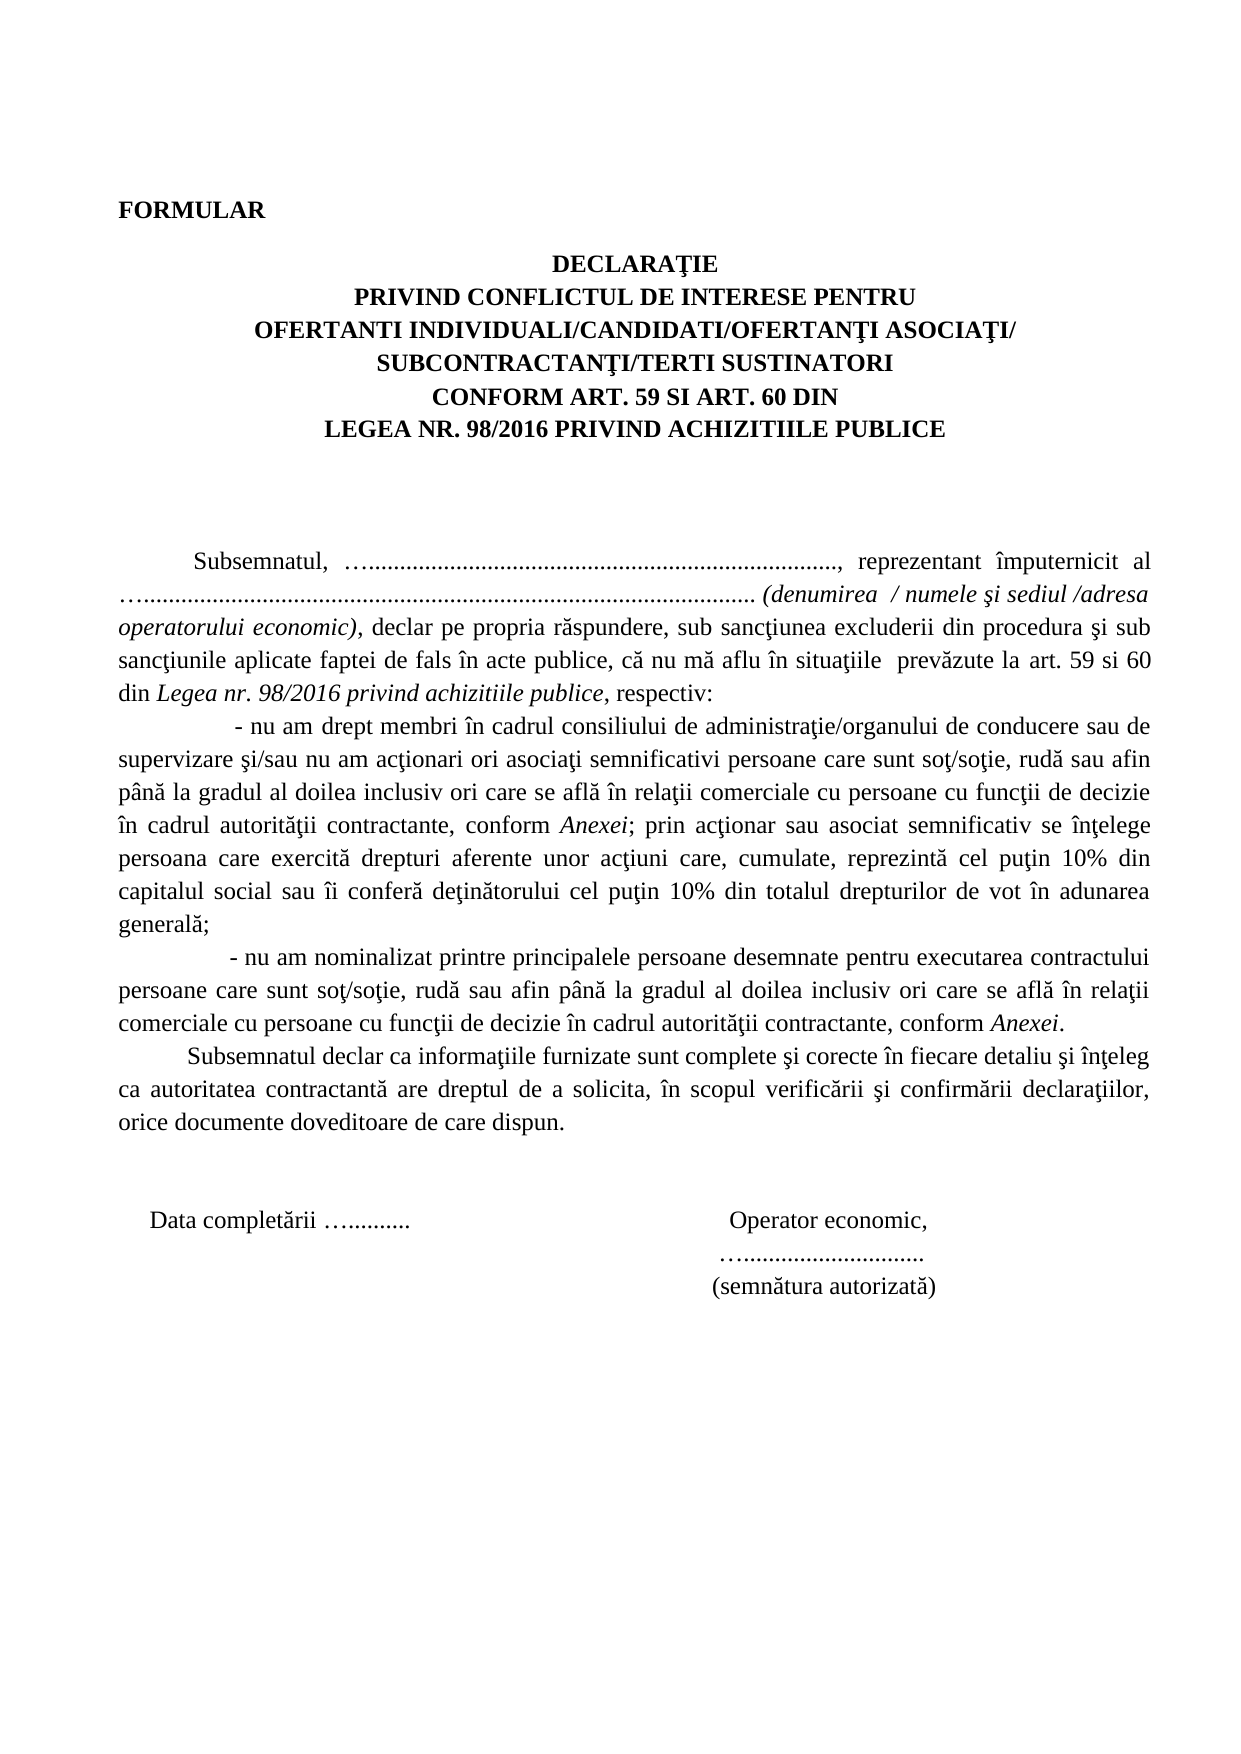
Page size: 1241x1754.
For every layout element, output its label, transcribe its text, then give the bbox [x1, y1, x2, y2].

text PRIVIND CONFLICTUL DE INTERESE PENTRU [118, 282, 1152, 311]
text - nu am nominalizat printre principalele persoane desemnate pentru executarea contractului persoane care sunt soţ/soţie, rudă sau afin până la gradul al doilea inclusiv ori care se află în relaţii comerciale cu persoane cu funcţii de decizie în cadrul autorităţii contractante, conform Anexei. [118, 942, 1152, 1037]
text DECLARAŢIE [118, 249, 1152, 278]
text - nu am drept membri în cadrul consiliului de administraţie/organului de conducere sau de supervizare şi/sau nu am acţionari ori asociaţi semnificativi persoane care sunt soţ/soţie, rudă sau afin până la gradul al doilea inclusiv ori care se află în relaţii comerciale cu persoane cu funcţii de decizie în cadrul autorităţii contractante, conform Anexei; prin acţionar sau asociat semnificativ se înţelege persoana care exercită drepturi aferente unor acţiuni care, cumulate, reprezintă cel puţin 10% din capitalul social sau îi conferă deţinătorului cel puţin 10% din totalul drepturilor de vot în adunarea generală; [118, 711, 1152, 938]
text CONFORM ART. 59 SI ART. 60 DIN [118, 382, 1152, 410]
text Data completării ….......... Operator economic, [118, 1205, 1152, 1234]
text LEGEA NR. 98/2016 PRIVIND ACHIZITIILE PUBLICE [118, 414, 1152, 443]
text SUBCONTRACTANŢI/TERTI SUSTINATORI [118, 348, 1152, 377]
text OFERTANTI INDIVIDUALI/CANDIDATI/OFERTANŢI ASOCIAŢI/ [118, 316, 1152, 344]
text (semnătura autorizată) [118, 1271, 1152, 1300]
text …............................. [118, 1238, 1152, 1267]
text Subsemnatul, …..........................................................................., reprezentant împuternicit al ….................................................................................................. (denumirea / numele şi sediul /adresa operatorului economic), declar pe propria răspundere, sub sancţiunea excluderii din procedura şi sub sancţiunile aplicate faptei de fals în acte publice, că nu mă aflu în situaţiile prevăzute la <LLNK 12006 34180 302 180 58>art. 59 si 60 din Legea nr. 98/2016 privind achizitiile publice, respectiv: [118, 546, 1152, 707]
text FORMULAR [118, 196, 1152, 224]
text Subsemnatul declar ca informaţiile furnizate sunt complete şi corecte în fiecare detaliu şi înţeleg ca autoritatea contractantă are dreptul de a solicita, în scopul verificării şi confirmării declaraţiilor, orice documente doveditoare de care dispun. [118, 1041, 1152, 1136]
